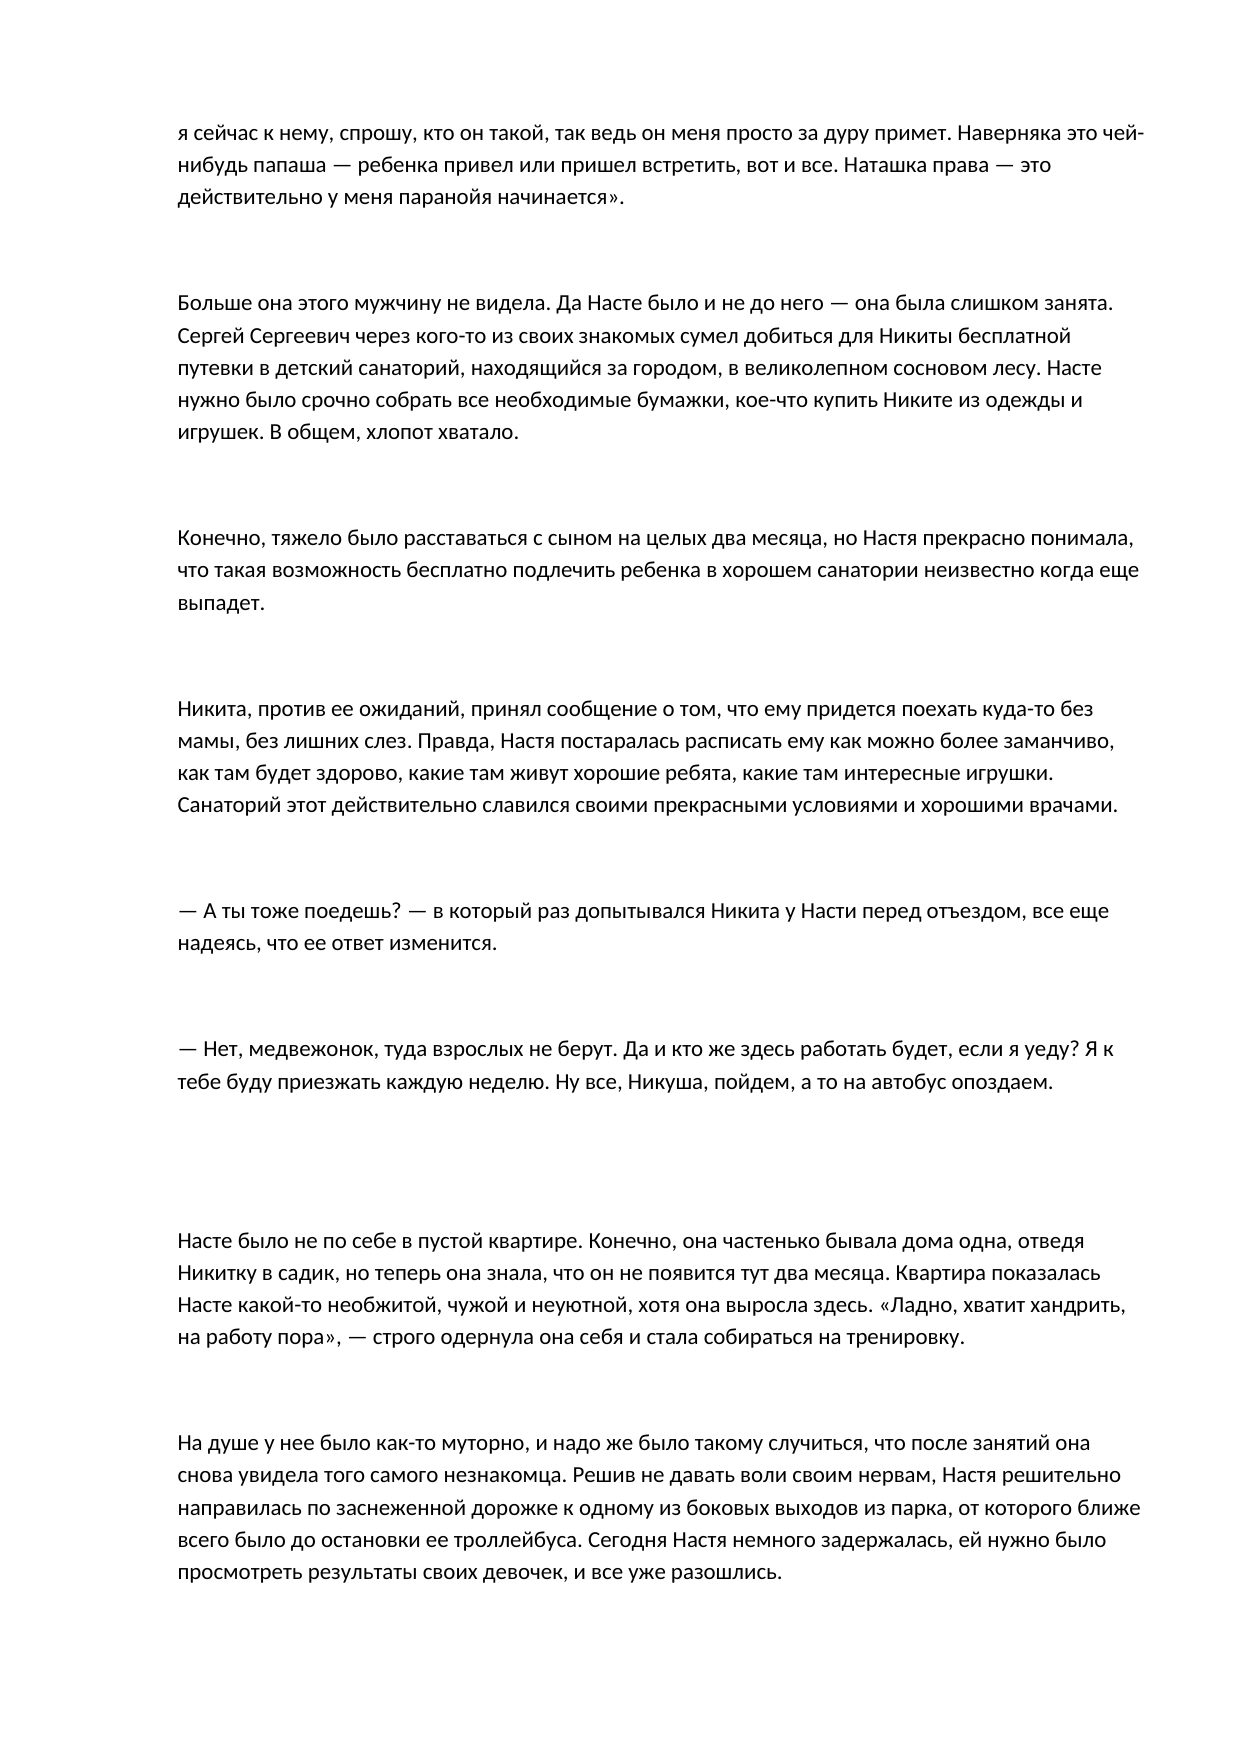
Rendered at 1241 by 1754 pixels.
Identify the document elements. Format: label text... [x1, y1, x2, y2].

text Насте было не по себе в пустой квартире. Конечно, она частенько бывала дома одна, отведя Никитку в садик, но теперь она знала, что он не появится тут два месяца. Квартира показалась Насте какой-то необжитой, чужой и неуютной, хотя она выросла здесь. «Ладно, хватит хандрить, на работу пора», — строго одернула она себя и стала собираться на тренировку. [177, 1226, 1152, 1350]
text На душе у нее было как-то муторно, и надо же было такому случиться, что после занятий она снова увидела того самого незнакомца. Решив не давать воли своим нервам, Настя решительно направилась по заснеженной дорожке к одному из боковых выходов из парка, от которого ближе всего было до остановки ее троллейбуса. Сегодня Настя немного задержалась, ей нужно было просмотреть результаты своих девочек, и все уже разошлись. [177, 1428, 1152, 1585]
text — Нет, медвежонок, туда взрослых не берут. Да и кто же здесь работать будет, если я уеду? Я к тебе буду приезжать каждую неделю. Ну все, Никуша, пойдем, а то на автобус опоздаем. [177, 1034, 1152, 1095]
text Конечно, тяжело было расставаться с сыном на целых два месяца, но Настя прекрасно понимала, что такая возможность бесплатно подлечить ребенка в хорошем санатории неизвестно когда еще выпадет. [177, 523, 1152, 616]
text Никита, против ее ожиданий, принял сообщение о том, что ему придется поехать куда-то без мамы, без лишних слез. Правда, Настя постаралась расписать ему как можно более заманчиво, как там будет здорово, какие там живут хорошие ребята, какие там интересные игрушки. Санаторий этот действительно славился своими прекрасными условиями и хорошими врачами. [177, 694, 1152, 818]
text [177, 118, 1152, 211]
text Больше она этого мужчину не видела. Да Насте было и не до него — она была слишком занята. Сергей Сергеевич через кого-то из своих знакомых сумел добиться для Никиты бесплатной путевки в детский санаторий, находящийся за городом, в великолепном сосновом лесу. Насте нужно было срочно собрать все необходимые бумажки, кое-что купить Никите из одежды и игрушек. В общем, хлопот хватало. [177, 288, 1152, 445]
text — А ты тоже поедешь? — в который раз допытывался Никита у Насти перед отъездом, все еще надеясь, что ее ответ изменится. [177, 896, 1152, 957]
